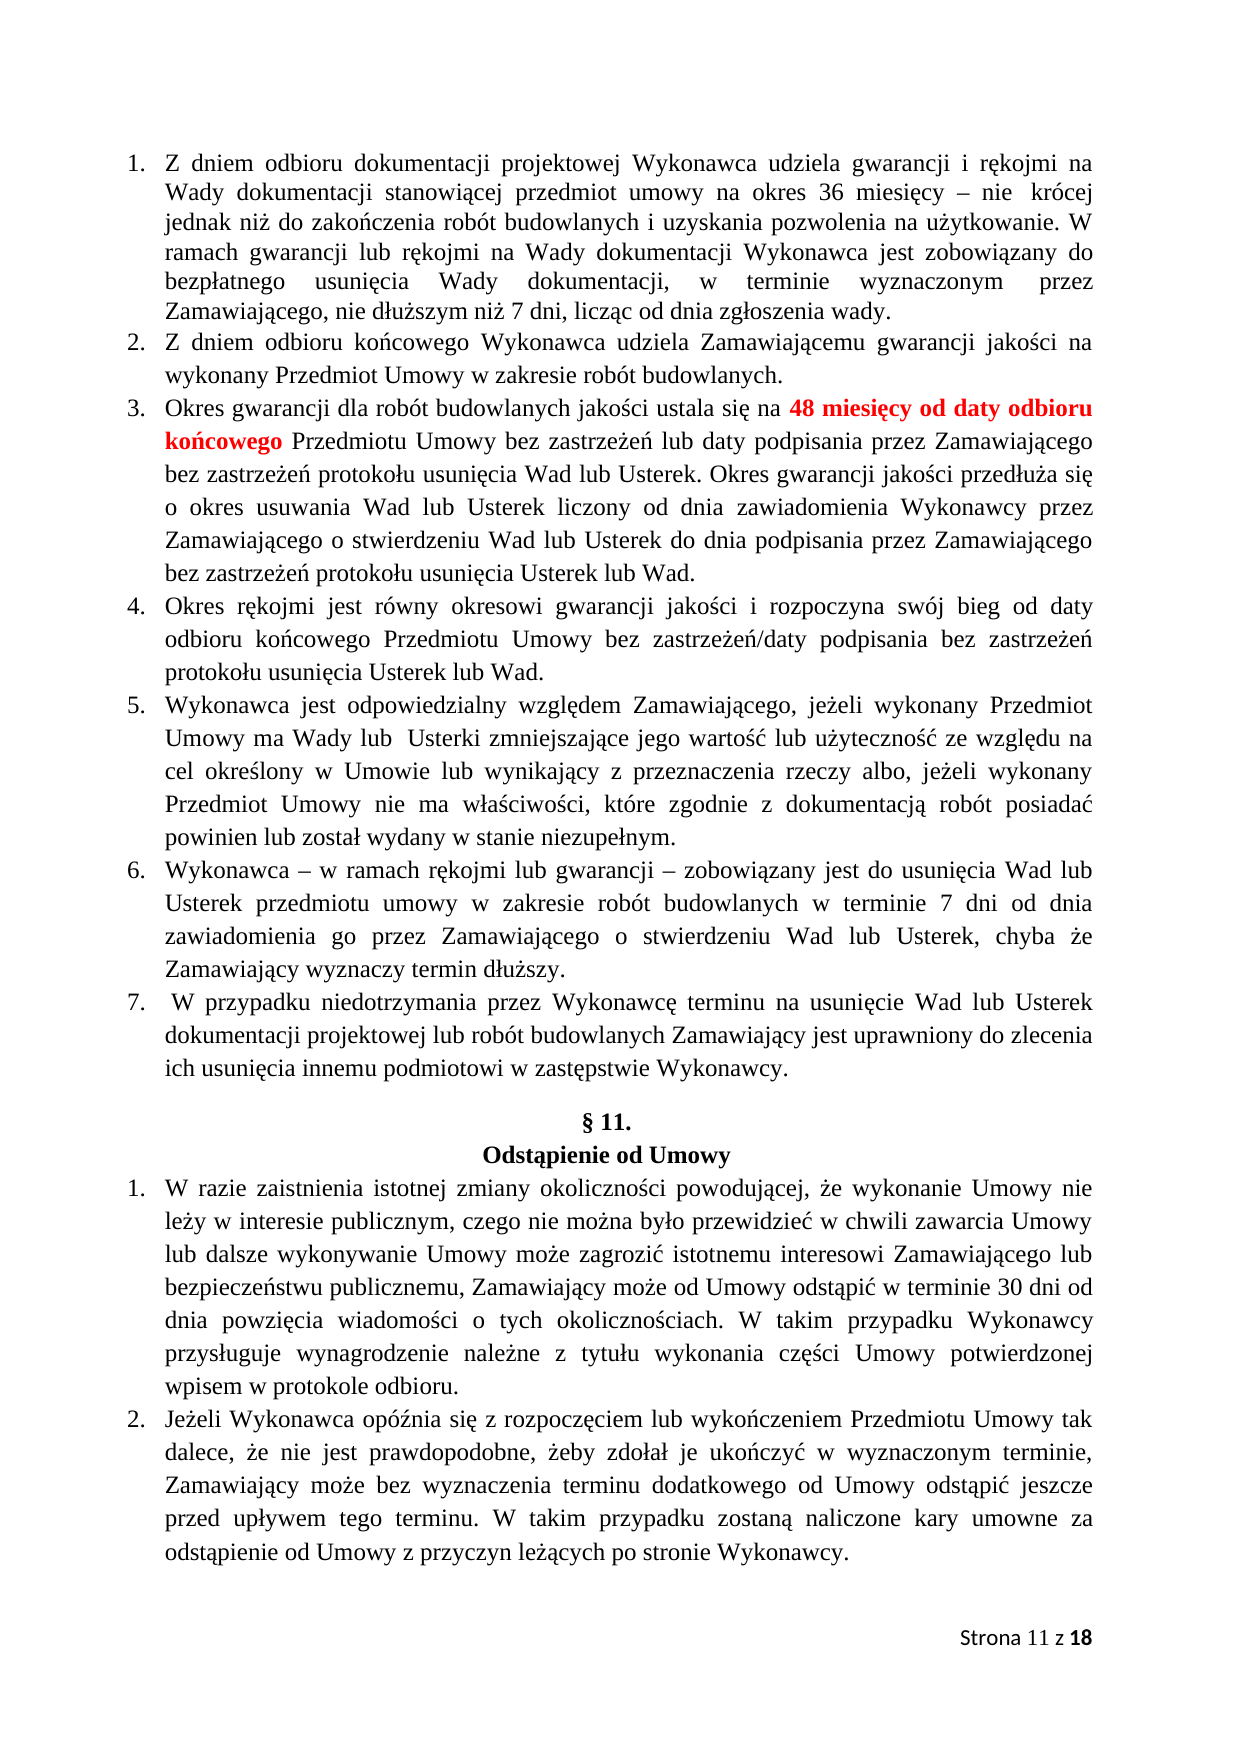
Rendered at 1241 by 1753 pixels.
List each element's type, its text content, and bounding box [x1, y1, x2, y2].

text § 11. [98, 1107, 1115, 1136]
list Z dniem odbioru dokumentacji projektowej Wykonawca udziela gwarancji i rękojmi na Wady dokumentacji stanowiącej przedmiot umowy na okres 36 miesięcy – nie krócej jednak niż do zakończenia robót budowlanych i uzyskania pozwolenia na użytkowanie. W ramach gwarancji lub rękojmi na Wady dokumentacji Wykonawca jest zobowiązany do bezpłatnego usunięcia Wady dokumentacji, w terminie wyznaczonym przez Zamawiającego, nie dłuższym niż 7 dni, licząc od dnia zgłoszenia wady. [127, 148, 1093, 324]
text Odstąpienie od Umowy [97, 1140, 1115, 1169]
list W razie zaistnienia istotnej zmiany okoliczności powodującej, że wykonanie Umowy nie leży w interesie publicznym, czego nie można było przewidzieć w chwili zawarcia Umowy lub dalsze wykonywanie Umowy może zagrozić istotnemu interesowi Zamawiającego lub bezpieczeństwu publicznemu, Zamawiający może od Umowy odstąpić w terminie 30 dni od dnia powzięcia wiadomości o tych okolicznościach. W takim przypadku Wykonawcy przysługuje wynagrodzenie należne z tytułu wykonania części Umowy potwierdzonej wpisem w protokole odbioru. [127, 1173, 1093, 1400]
list Z dniem odbioru końcowego Wykonawca udziela Zamawiającemu gwarancji jakości na wykonany Przedmiot Umowy w zakresie robót budowlanych. [127, 327, 1093, 388]
list Wykonawca jest odpowiedzialny względem Zamawiającego, jeżeli wykonany Przedmiot Umowy ma Wady lub Usterki zmniejszające jego wartość lub użyteczność ze względu na cel określony w Umowie lub wynikający z przeznaczenia rzeczy albo, jeżeli wykonany Przedmiot Umowy nie ma właściwości, które zgodnie z dokumentacją robót posiadać powinien lub został wydany w stanie niezupełnym. [127, 690, 1093, 851]
list W przypadku niedotrzymania przez Wykonawcę terminu na usunięcie Wad lub Usterek dokumentacji projektowej lub robót budowlanych Zamawiający jest uprawniony do zlecenia ich usunięcia innemu podmiotowi w zastępstwie Wykonawcy. [127, 987, 1093, 1082]
list Jeżeli Wykonawca opóźnia się z rozpoczęciem lub wykończeniem Przedmiotu Umowy tak dalece, że nie jest prawdopodobne, żeby zdołał je ukończyć w wyznaczonym terminie, Zamawiający może bez wyznaczenia terminu dodatkowego od Umowy odstąpić jeszcze przed upływem tego terminu. W takim przypadku zostaną naliczone kary umowne za odstąpienie od Umowy z przyczyn leżących po stronie Wykonawcy. [127, 1404, 1093, 1565]
list Wykonawca – w ramach rękojmi lub gwarancji – zobowiązany jest do usunięcia Wad lub Usterek przedmiotu umowy w zakresie robót budowlanych w terminie 7 dni od dnia zawiadomienia go przez Zamawiającego o stwierdzeniu Wad lub Usterek, chyba że Zamawiający wyznaczy termin dłuższy. [127, 855, 1093, 983]
list Okres gwarancji dla robót budowlanych jakości ustala się na 48 miesięcy od daty odbioru końcowego Przedmiotu Umowy bez zastrzeżeń lub daty podpisania przez Zamawiającego bez zastrzeżeń protokołu usunięcia Wad lub Usterek. Okres gwarancji jakości przedłuża się o okres usuwania Wad lub Usterek liczony od dnia zawiadomienia Wykonawcy przez Zamawiającego o stwierdzeniu Wad lub Usterek do dnia podpisania przez Zamawiającego bez zastrzeżeń protokołu usunięcia Usterek lub Wad. [127, 393, 1093, 587]
list Okres rękojmi jest równy okresowi gwarancji jakości i rozpoczyna swój bieg od daty odbioru końcowego Przedmiotu Umowy bez zastrzeżeń/daty podpisania bez zastrzeżeń protokołu usunięcia Usterek lub Wad. [127, 591, 1093, 686]
